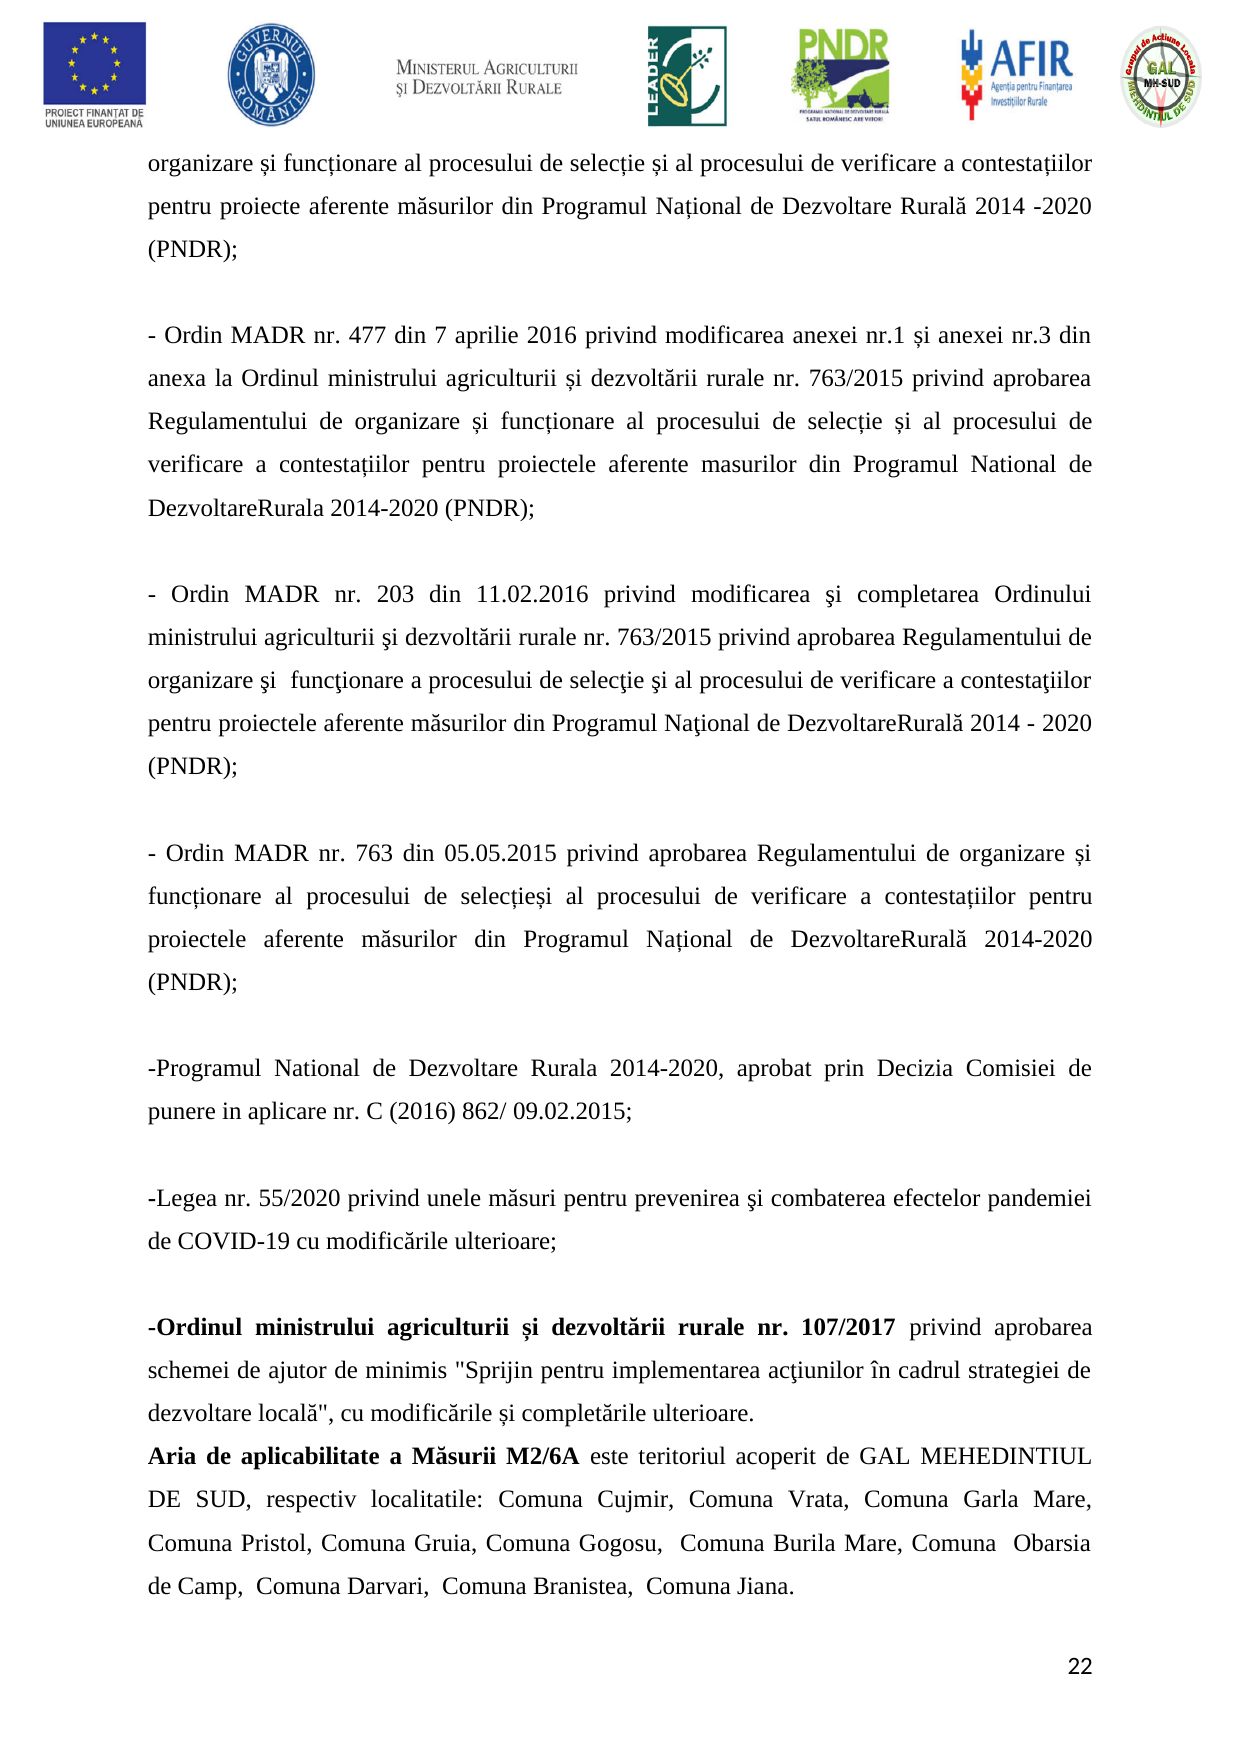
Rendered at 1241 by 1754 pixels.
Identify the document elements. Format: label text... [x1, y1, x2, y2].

text - Ordin MADR nr. 477 din 7 aprilie 2016 privind modificarea anexei nr.1 și anexei nr.3 din anexa la Ordinul ministrului agriculturii și dezvoltării rurale nr. 763/2015 privind aprobarea Regulamentului de organizare și funcționare al procesului de selecție și al procesului de verificare a contestațiilor pentru proiectele aferente masurilor din Programul National de DezvoltareRurala 2014-2020 (PNDR); [148, 320, 1093, 521]
text -Legea nr. 55/2020 privind unele măsuri pentru prevenirea şi combaterea efectelor pandemiei de COVID-19 cu modificările ulterioare; [148, 1183, 1093, 1254]
text - Ordin MADR nr. 763 din 05.05.2015 privind aprobarea Regulamentului de organizare și funcționare al procesului de selecțieși al procesului de verificare a contestațiilor pentru proiectele aferente măsurilor din Programul Național de DezvoltareRurală 2014-2020 (PNDR); [148, 838, 1093, 996]
text -Ordinul ministrului agriculturii și dezvoltării rurale nr. 107/2017 privind aprobarea schemei de ajutor de minimis "Sprijin pentru implementarea acţiunilor în cadrul strategiei de dezvoltare locală", cu modificările și completările ulterioare. [148, 1312, 1093, 1427]
text Aria de aplicabilitate a Măsurii M2/6A este teritoriul acoperit de GAL MEHEDINTIUL DE SUD, respectiv localitatile: Comuna Cujmir, Comuna Vrata, Comuna Garla Mare, Comuna Pristol, Comuna Gruia, Comuna Gogosu, Comuna Burila Mare, Comuna Obarsia de Camp, Comuna Darvari, Comuna Branistea, Comuna Jiana. [148, 1441, 1093, 1599]
text -Programul National de Dezvoltare Rurala 2014-2020, aprobat prin Decizia Comisiei de punere in aplicare nr. C (2016) 862/ 09.02.2015; [148, 1053, 1093, 1125]
picture [14, 14, 1223, 127]
text - Ordin MADR nr. 203 din 11.02.2016 privind modificarea şi completarea Ordinului ministrului agriculturii şi dezvoltării rurale nr. 763/2015 privind aprobarea Regulamentului de organizare şi funcţionare a procesului de selecţie şi al procesului de verificare a contestaţiilor pentru proiectele aferente măsurilor din Programul Naţional de DezvoltareRurală 2014 - 2020 (PNDR); [148, 579, 1093, 780]
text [148, 148, 1093, 263]
